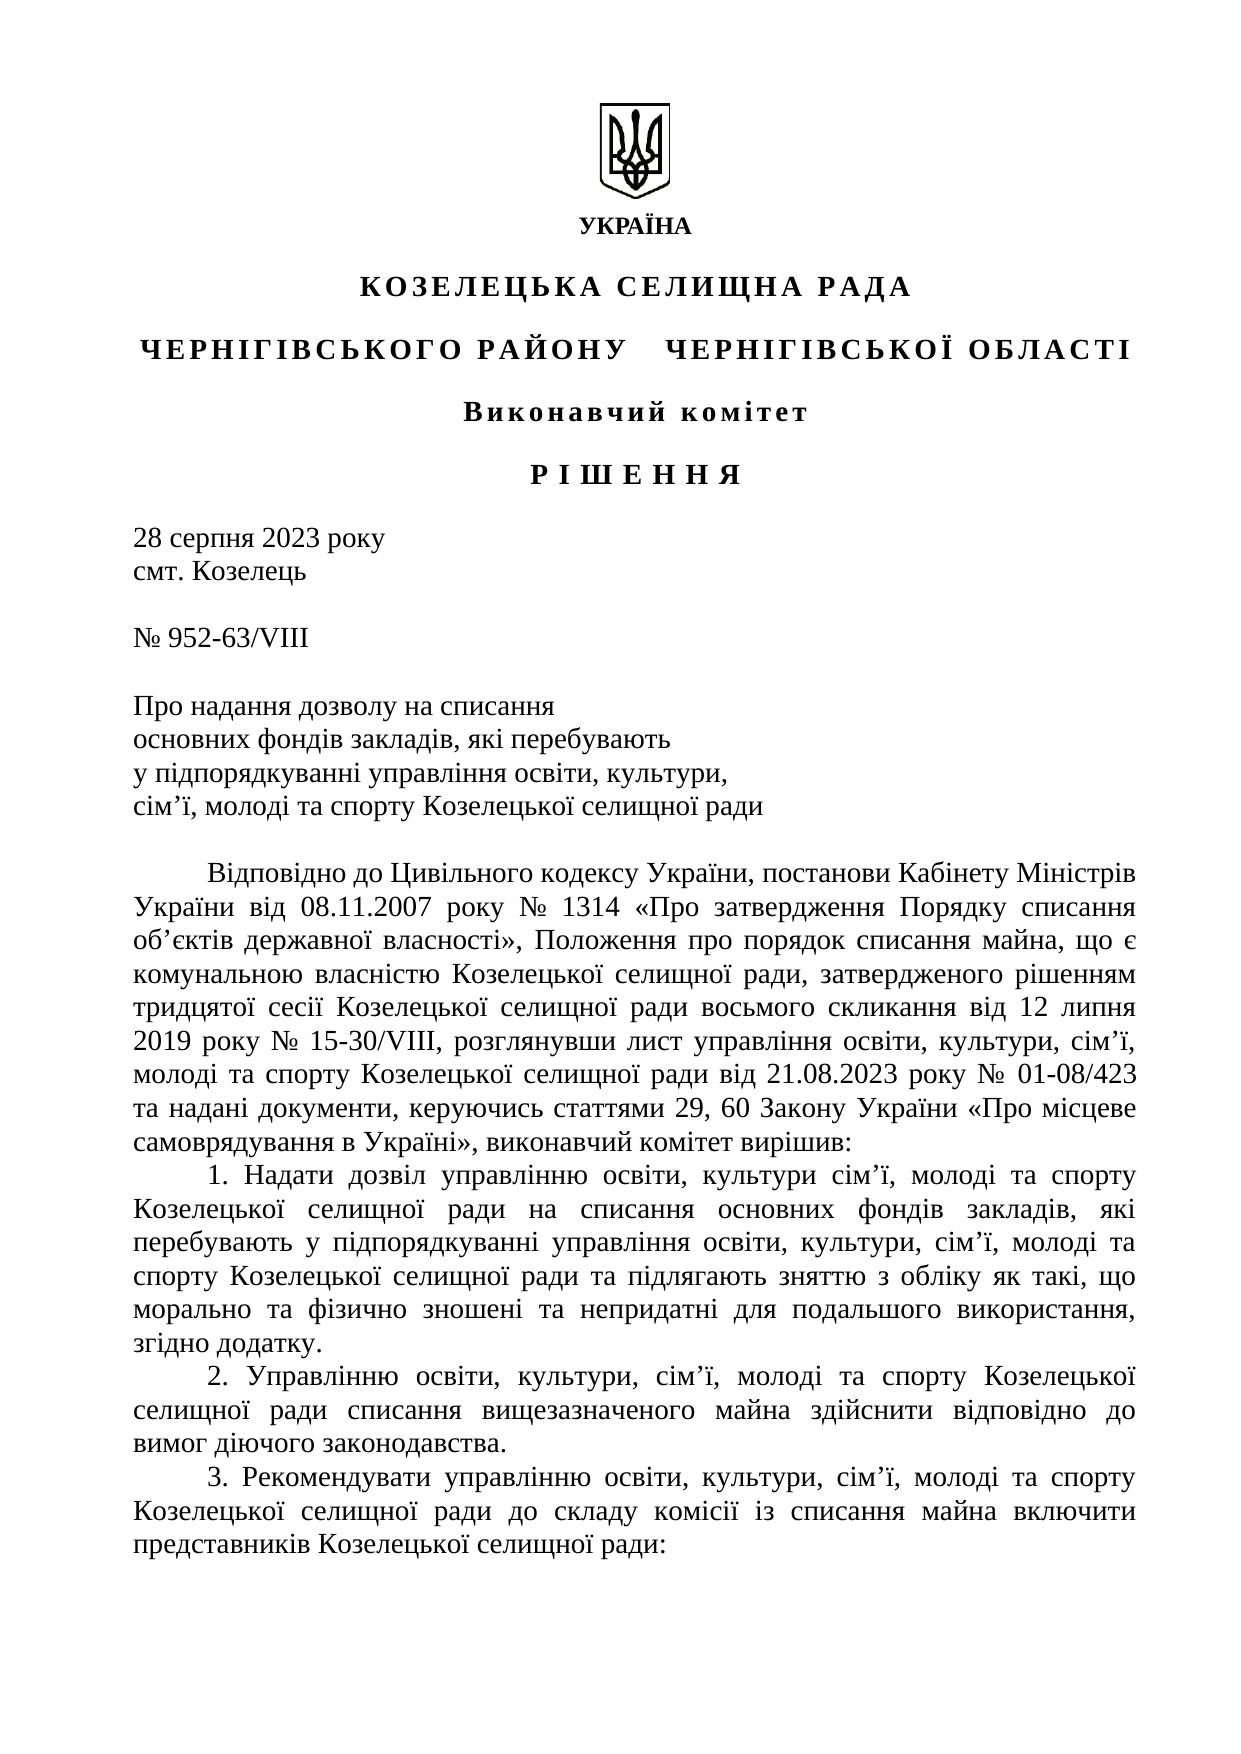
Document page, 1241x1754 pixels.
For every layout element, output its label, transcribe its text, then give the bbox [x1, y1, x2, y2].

text КОЗЕЛЕЦЬКА СЕЛИЩНА РАДА [133, 269, 1137, 303]
text 2. Управлінню освіти, культури, сім’ї, молоді та спорту Козелецької селищної ради списання вищезазначеного майна здійснити відповідно до вимог діючого законодавства. [133, 1358, 1137, 1459]
text 1. Надати дозвіл управлінню освіти, культури сім’ї, молоді та спорту Козелецької селищної ради на списання основних фондів закладів, які перебувають у підпорядкуванні управління освіти, культури, сім’ї, молоді та спорту Козелецької селищної ради та підлягають зняттю з обліку як такі, що морально та фізично зношені та непридатні для подальшого використання, згідно додатку. [133, 1157, 1137, 1358]
subtitle смт. Козелець [133, 553, 1137, 587]
text ЧЕРНІГІВСЬКОГО РАЙОНУ ЧЕРНІГІВСЬКОЇ ОБЛАСТІ [133, 332, 1137, 365]
text у підпорядкуванні управління освіти, культури, [133, 755, 1137, 788]
subtitle 28 серпня 2023 року [133, 520, 1137, 553]
text Про надання дозволу на списання [133, 688, 1137, 721]
text Виконавчий комітет [133, 394, 1137, 428]
subtitle № 952-63/VIII [133, 621, 1137, 654]
text 3. Рекомендувати управлінню освіти, культури, сім’ї, молоді та спорту Козелецької селищної ради до складу комісії із списання майна включити представників Козелецької селищної ради: [133, 1459, 1137, 1560]
text РІШЕННЯ [133, 457, 1137, 491]
text Відповідно до Цивільного кодексу України, постанови Кабінету Міністрів України від 08.11.2007 року № 1314 «Про затвердження Порядку списання об’єктів державної власності», Положення про порядок списання майна, що є комунальною власністю Козелецької селищної ради, затвердженого рішенням тридцятої сесії Козелецької селищної ради восьмого скликання від 12 липня 2019 року № 15-30/VIII, розглянувши лист управління освіти, культури, сім’ї, молоді та спорту Козелецької селищної ради від 21.08.2023 року № 01-08/423 та надані документи, керуючись статтями 29, 60 Закону України «Про місцеве самоврядування в Україні», виконавчий комітет вирішив: [133, 855, 1137, 1157]
text сім’ї, молоді та спорту Козелецької селищної ради [133, 788, 1137, 822]
picture [599, 103, 670, 199]
text Україна [133, 211, 1137, 240]
text основних фондів закладів, які перебувають [133, 721, 1137, 755]
